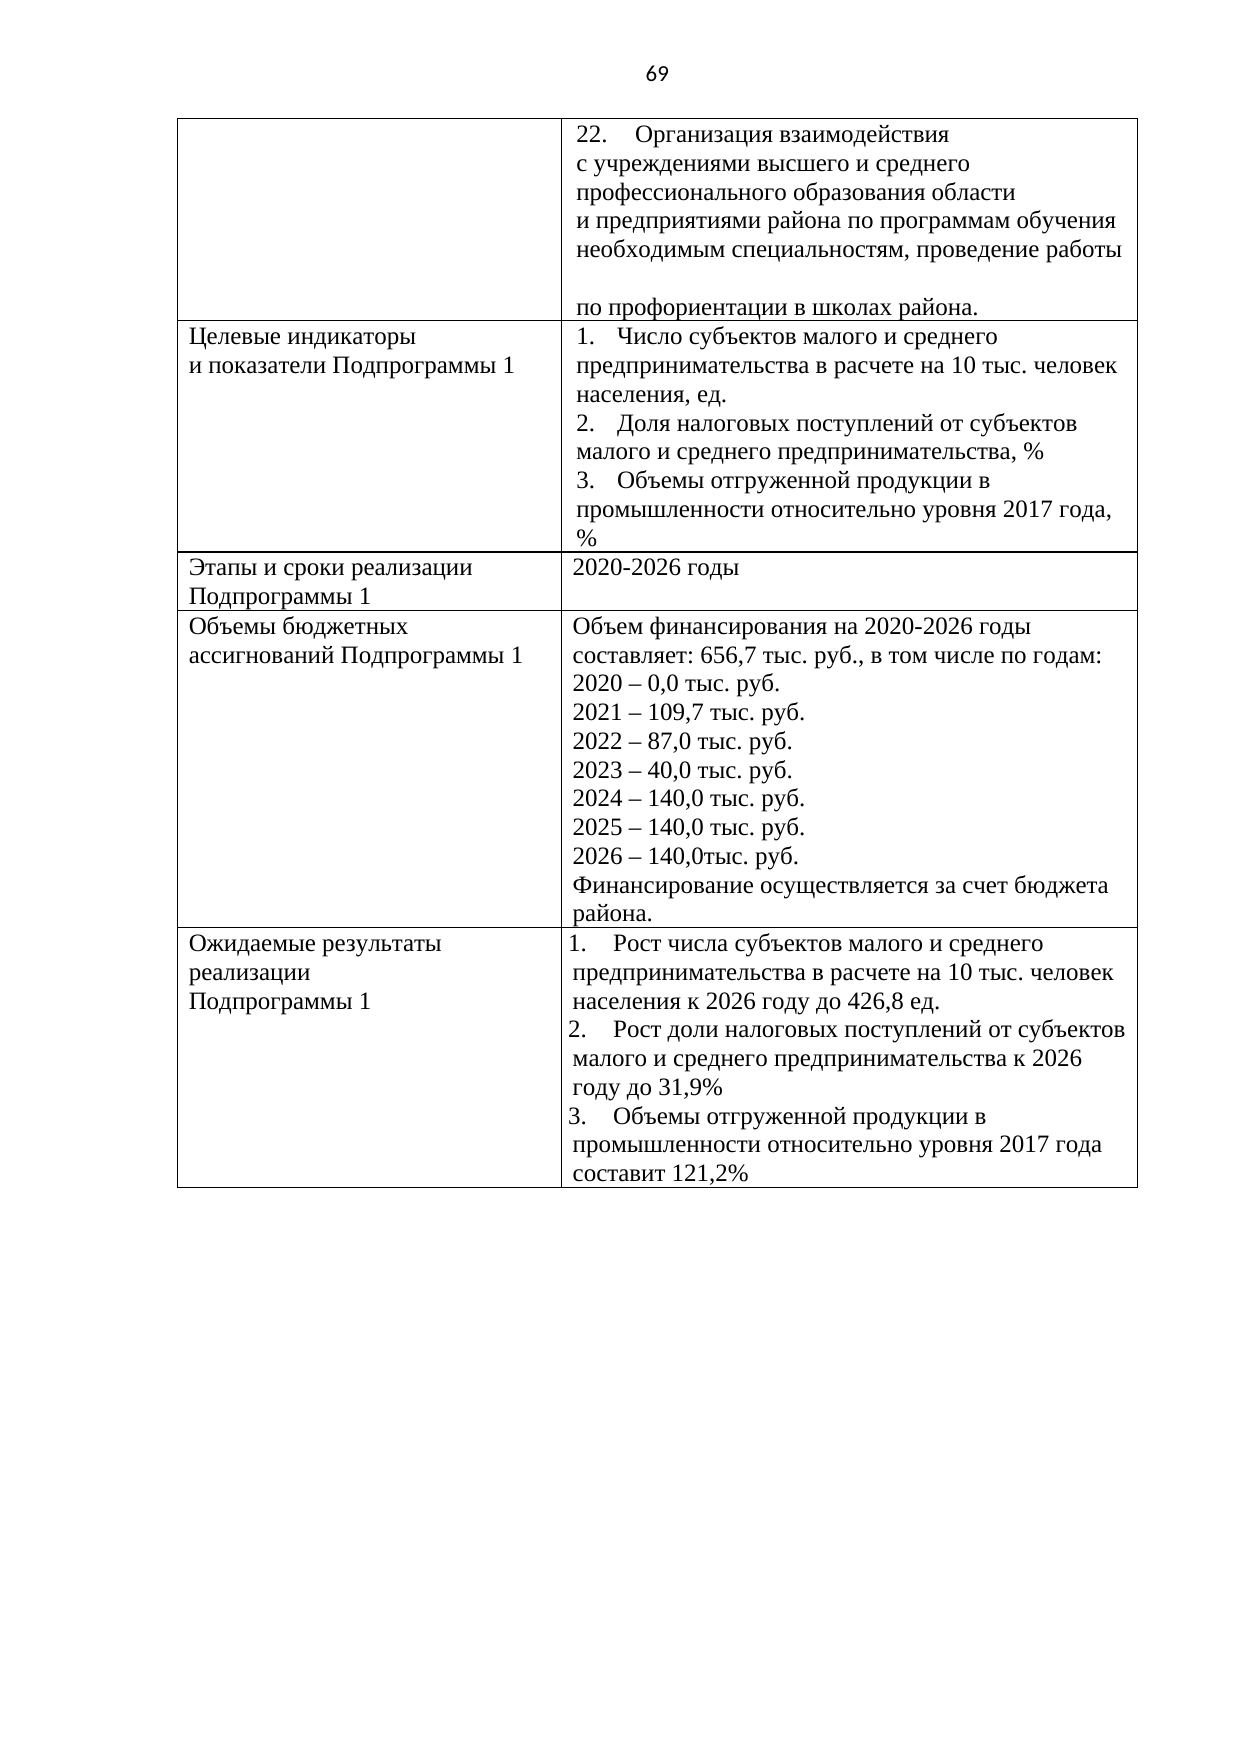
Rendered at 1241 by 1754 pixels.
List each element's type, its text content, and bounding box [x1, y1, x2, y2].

table_cell Объем финансирования на 2020-2026 годы составляет: 656,7 тыс. руб., в том числе по годам: 2020 – 0,0 тыс. руб. 2021 – 109,7 тыс. руб. 2022 – 87,0 тыс. руб. 2023 – 40,0 тыс. руб. 2024 – 140,0 тыс. руб. 2025 – 140,0 тыс. руб. 2026 – 140,0тыс. руб. Финансирование осуществляется за счет бюджета района. [562, 611, 1137, 927]
table_cell Целевые индикаторы и показатели Подпрограммы 1 [178, 321, 561, 551]
table_cell Рост числа субъектов малого и среднего предпринимательства в расчете на 10 тыс. человек населения к 2026 году до 426,8 ед. Рост доли налоговых поступлений от субъектов малого и среднего предпринимательства к 2026 году до 31,9% Объемы отгруженной продукции в промышленности относительно уровня 2017 года составит 121,2% [562, 928, 1137, 1187]
table_cell Объемы бюджетных ассигнований Подпрограммы 1 [178, 611, 561, 927]
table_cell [562, 119, 1137, 320]
table_cell Ожидаемые результаты реализации Подпрограммы 1 [178, 928, 561, 1187]
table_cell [178, 119, 561, 320]
table_cell 2020-2026 годы [562, 553, 1137, 610]
table_cell Число субъектов малого и среднего предпринимательства в расчете на 10 тыс. человек населения, ед. Доля налоговых поступлений от субъектов малого и среднего предпринимательства, % Объемы отгруженной продукции в промышленности относительно уровня 2017 года, % [562, 321, 1137, 551]
table_cell Этапы и сроки реализации Подпрограммы 1 [178, 553, 561, 610]
